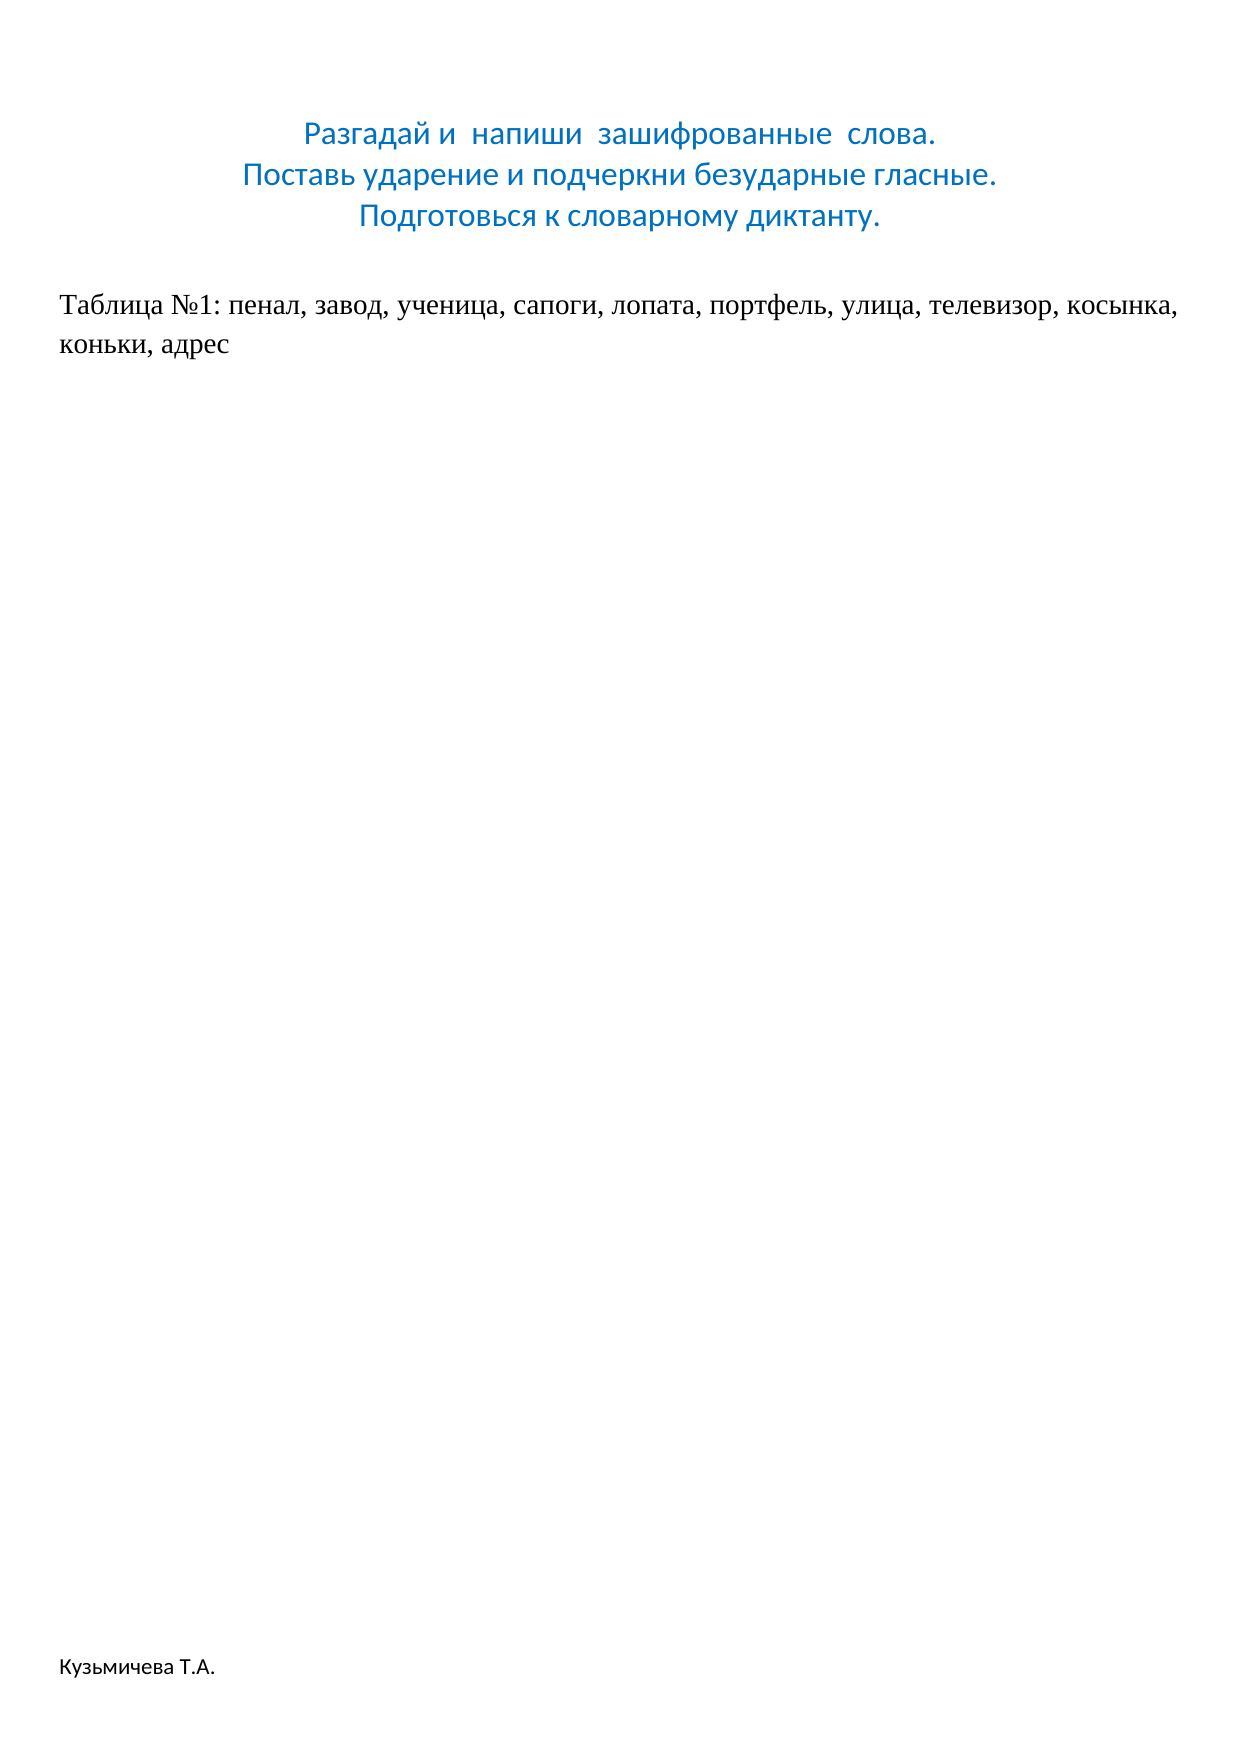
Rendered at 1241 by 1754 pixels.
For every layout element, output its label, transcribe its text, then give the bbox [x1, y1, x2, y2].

text Таблица №1: пенал, завод, ученица, сапоги, лопата, портфель, улица, телевизор, косынка, коньки, адрес [59, 287, 1181, 359]
text Подготовься к словарному диктанту. [59, 193, 1181, 234]
text Поставь ударение и подчеркни безударные гласные. [59, 153, 1181, 193]
text Разгадай и напиши зашифрованные слова. [59, 112, 1181, 153]
